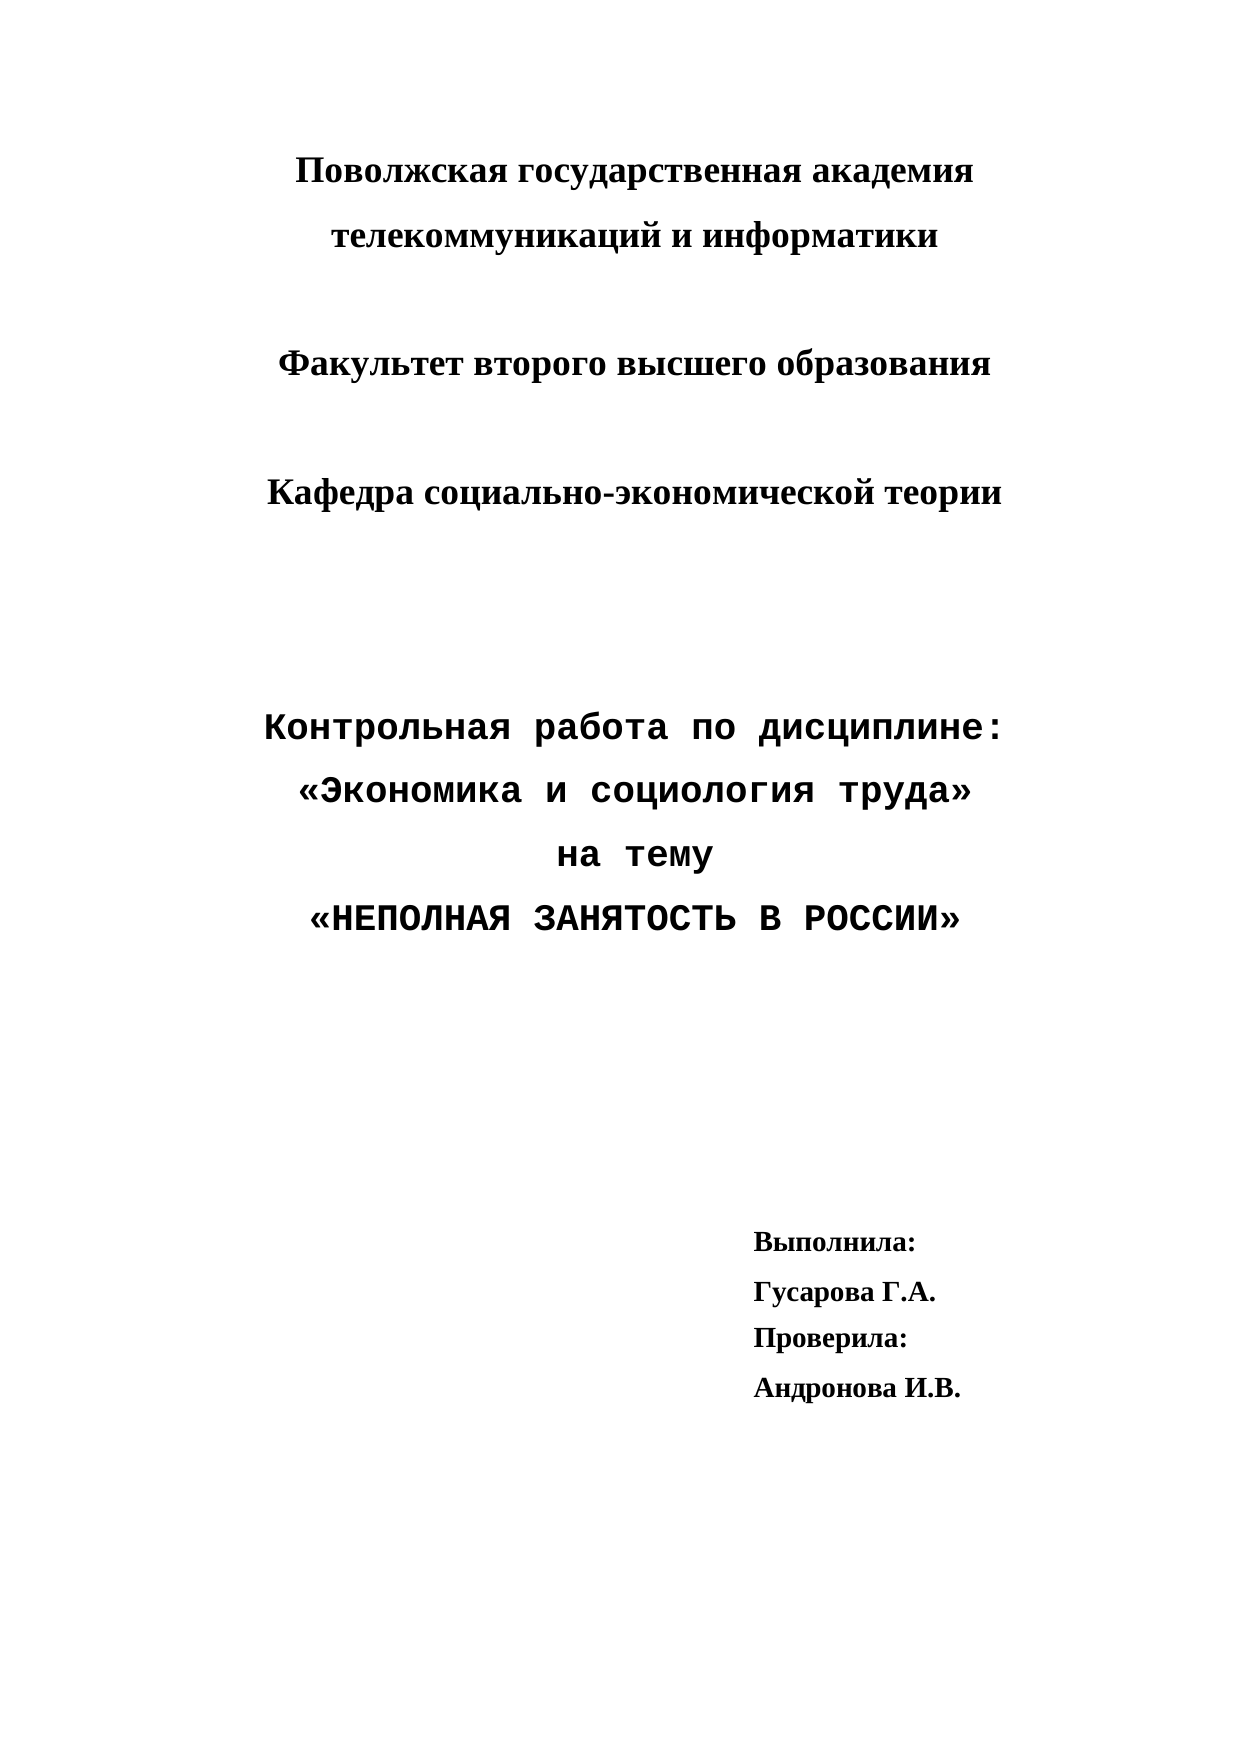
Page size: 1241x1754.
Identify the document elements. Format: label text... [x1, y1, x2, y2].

text Факультет второго высшего образования [177, 341, 1092, 384]
text «Экономика и социология труда» [177, 772, 1092, 814]
text Поволжская государственная академия телекоммуникаций и информатики [177, 148, 1092, 255]
table_cell Проверила: Андронова И.В. [742, 1320, 1082, 1416]
text Контрольная работа по дисциплине: [177, 708, 1092, 751]
text на тему [177, 836, 1092, 878]
table_header Выполнила: Гусарова Г.А. [742, 1224, 1082, 1320]
text «НЕПОЛНАЯ ЗАНЯТОСТЬ В РОССИИ» [177, 899, 1092, 942]
text Кафедра социально-экономической теории [177, 469, 1092, 512]
